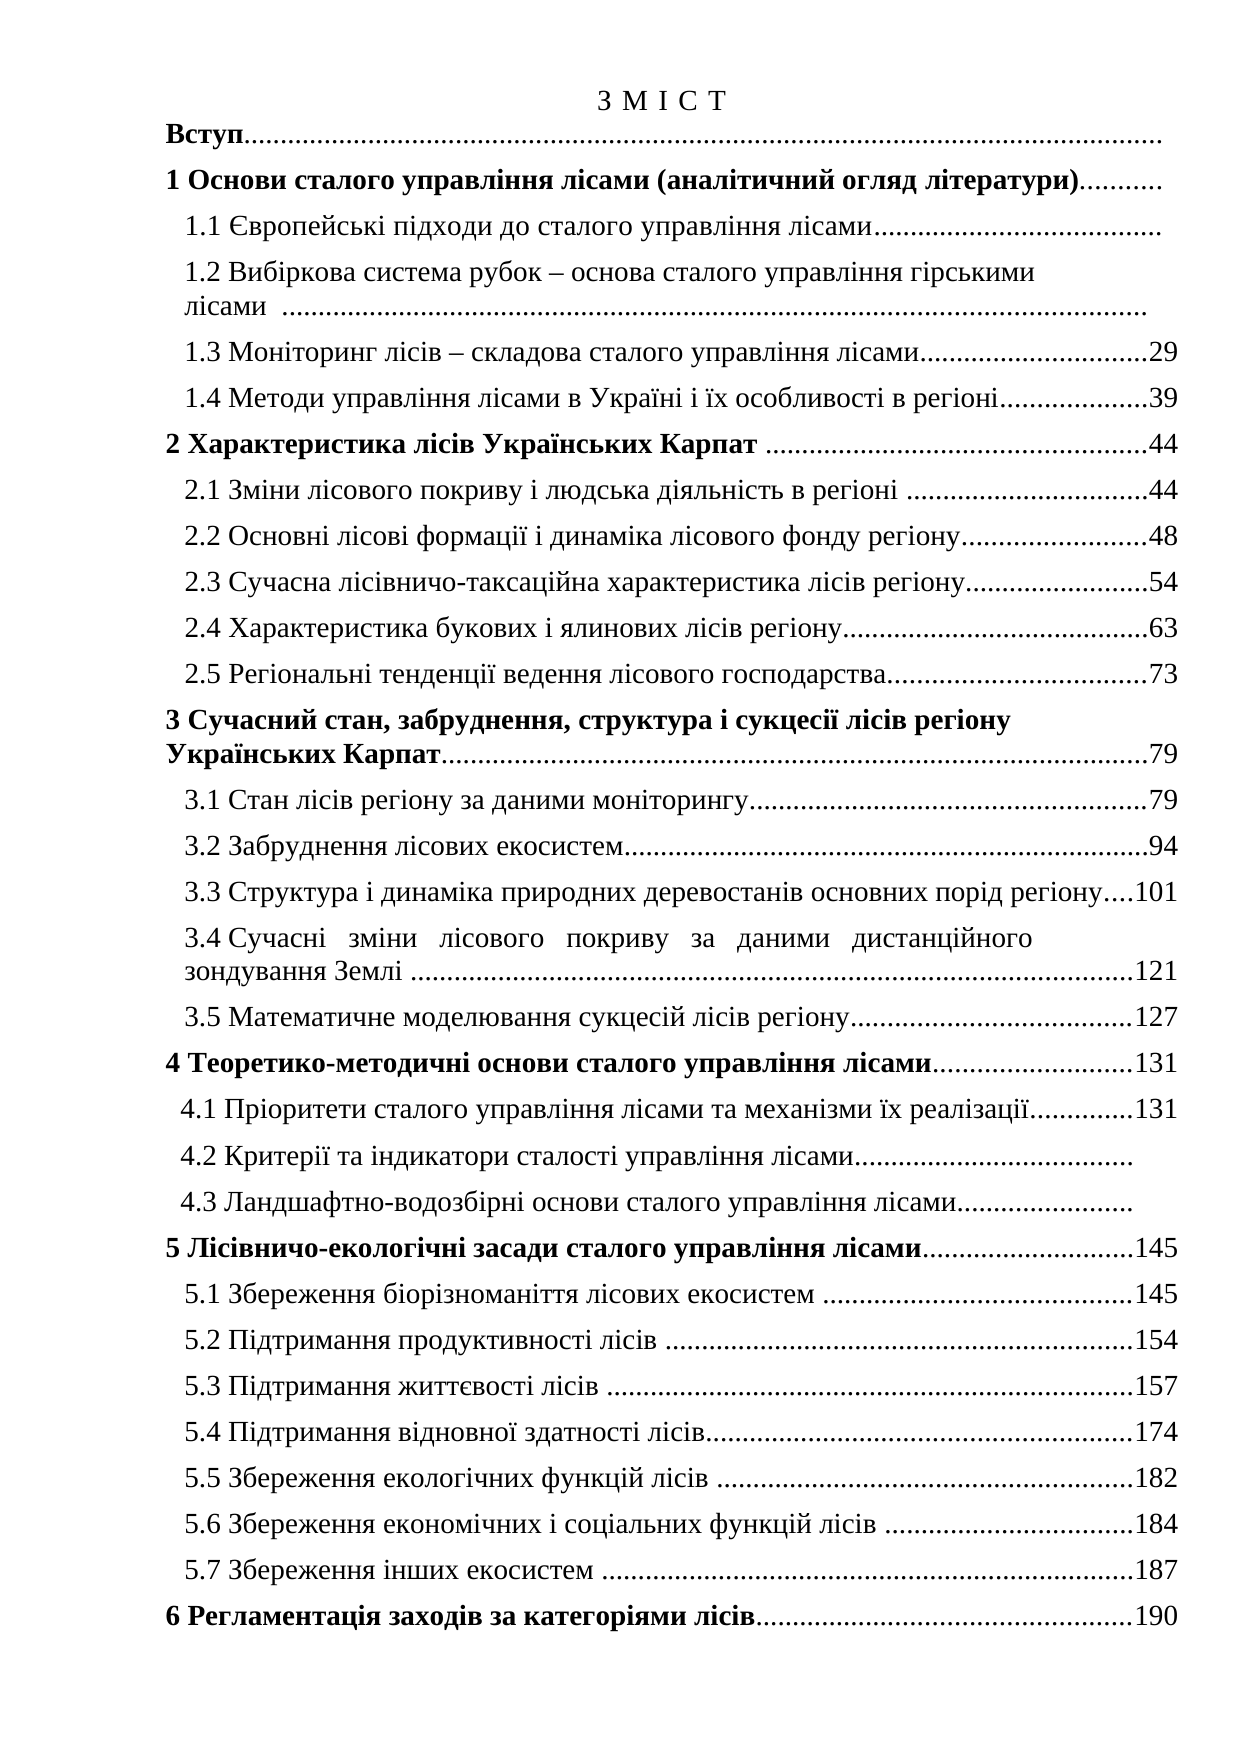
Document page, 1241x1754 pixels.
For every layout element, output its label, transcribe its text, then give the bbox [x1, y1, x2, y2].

text 4.2 Критерії та індикатори сталості управління лісами 136 [180, 1138, 1110, 1171]
text 5.6 Збереження економічних і соціальних функцій лісів 184 [184, 1506, 1157, 1539]
text 2.4 Характеристика букових і ялинових лісів регіону 63 [184, 610, 1157, 644]
text 4.1 Пріоритети сталого управління лісами та механізми їх реалізації 131 [180, 1092, 1157, 1125]
text Вступ 5 [165, 116, 1157, 150]
text 2.1 Зміни лісового покриву і людська діяльність в регіоні 44 [184, 472, 1157, 506]
text 1 Основи сталого управління лісами (аналітичний огляд літератури) 7 [165, 162, 1157, 196]
text 3.2 Забруднення лісових екосистем 94 [184, 828, 1157, 861]
text 5.5 Збереження екологічних функцій лісів 182 [184, 1460, 1157, 1493]
text 2.5 Регіональні тенденції ведення лісового господарства 73 [184, 656, 1157, 690]
text 6 Регламентація заходів за категоріями лісів 190 [165, 1598, 1172, 1632]
text 3 Сучасний стан, забруднення, структура і сукцесії лісів регіону Українських Карпат 79 [165, 702, 1157, 769]
text 5.3 Підтримання життєвості лісів 157 [184, 1368, 1157, 1401]
text ЗМІСТ [165, 83, 1157, 116]
text 3.3 Структура і динаміка природних деревостанів основних порід регіону 101 [184, 874, 1157, 907]
text 4 Теоретико-методичні основи сталого управління лісами 131 [165, 1046, 1157, 1079]
text 4.3 Ландшафтно-водозбірні основи сталого управління лісами 139 [180, 1184, 1110, 1217]
text 1.4 Методи управління лісами в Україні і їх особливості в регіоні 39 [184, 380, 1157, 413]
text 5.1 Збереження біорізноманіття лісових екосистем 145 [184, 1276, 1157, 1309]
text 5.4 Підтримання відновної здатності лісів 174 [184, 1414, 1157, 1447]
text 5.2 Підтримання продуктивності лісів 154 [184, 1322, 1157, 1355]
text 2.3 Сучасна лісівничо-таксаційна характеристика лісів регіону 54 [184, 564, 1157, 598]
text 5 Лісівничо-екологічні засади сталого управління лісами 145 [165, 1230, 1157, 1263]
text 2.2 Основні лісові формації і динаміка лісового фонду регіону 48 [184, 518, 1157, 552]
text 1.3 Моніторинг лісів – складова сталого управління лісами 29 [184, 334, 1157, 367]
text 3.1 Стан лісів регіону за даними моніторингу 79 [184, 782, 1157, 815]
text 1.2 Вибіркова система рубок – основа сталого управління гірськими лісами 22 [184, 254, 1091, 321]
text 3.5 Математичне моделювання сукцесій лісів регіону 127 [184, 999, 1157, 1033]
text 5.7 Збереження інших екосистем 187 [184, 1552, 1157, 1586]
text 2 Характеристика лісів Українських Карпат 44 [165, 426, 1157, 459]
text 3.4 Сучасні зміни лісового покриву за даними дистанційного зондування Землі 121 [184, 920, 1157, 987]
text 1.1 Європейські підходи до сталого управління лісами 7 [184, 208, 1157, 242]
